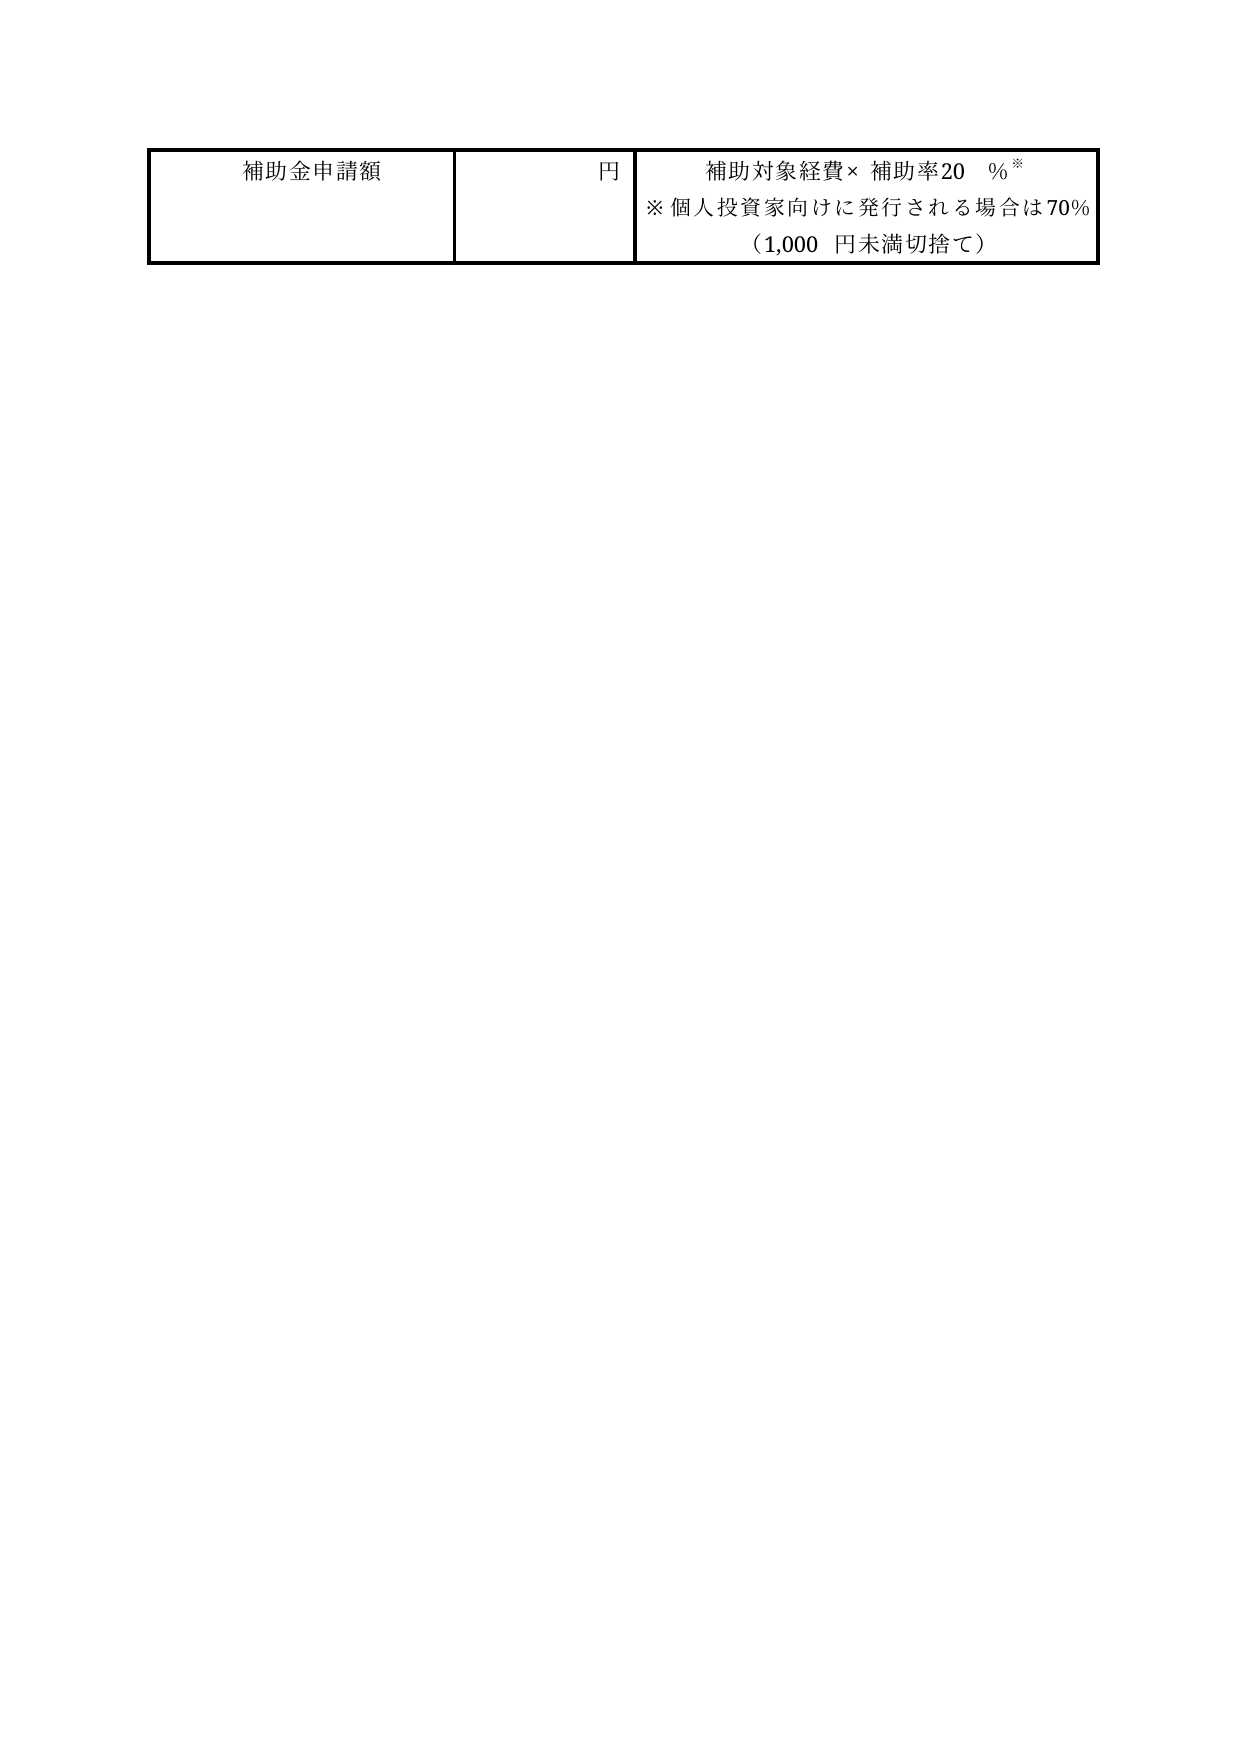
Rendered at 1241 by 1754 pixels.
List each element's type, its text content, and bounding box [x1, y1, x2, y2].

table_cell 補助対象経費×補助率20％※ ※個人投資家向けに発行される場合は70％ （1,000円未満切捨て） [637, 152, 1096, 261]
table_cell 補助金申請額 [151, 152, 453, 261]
table_cell 円 [456, 152, 633, 261]
